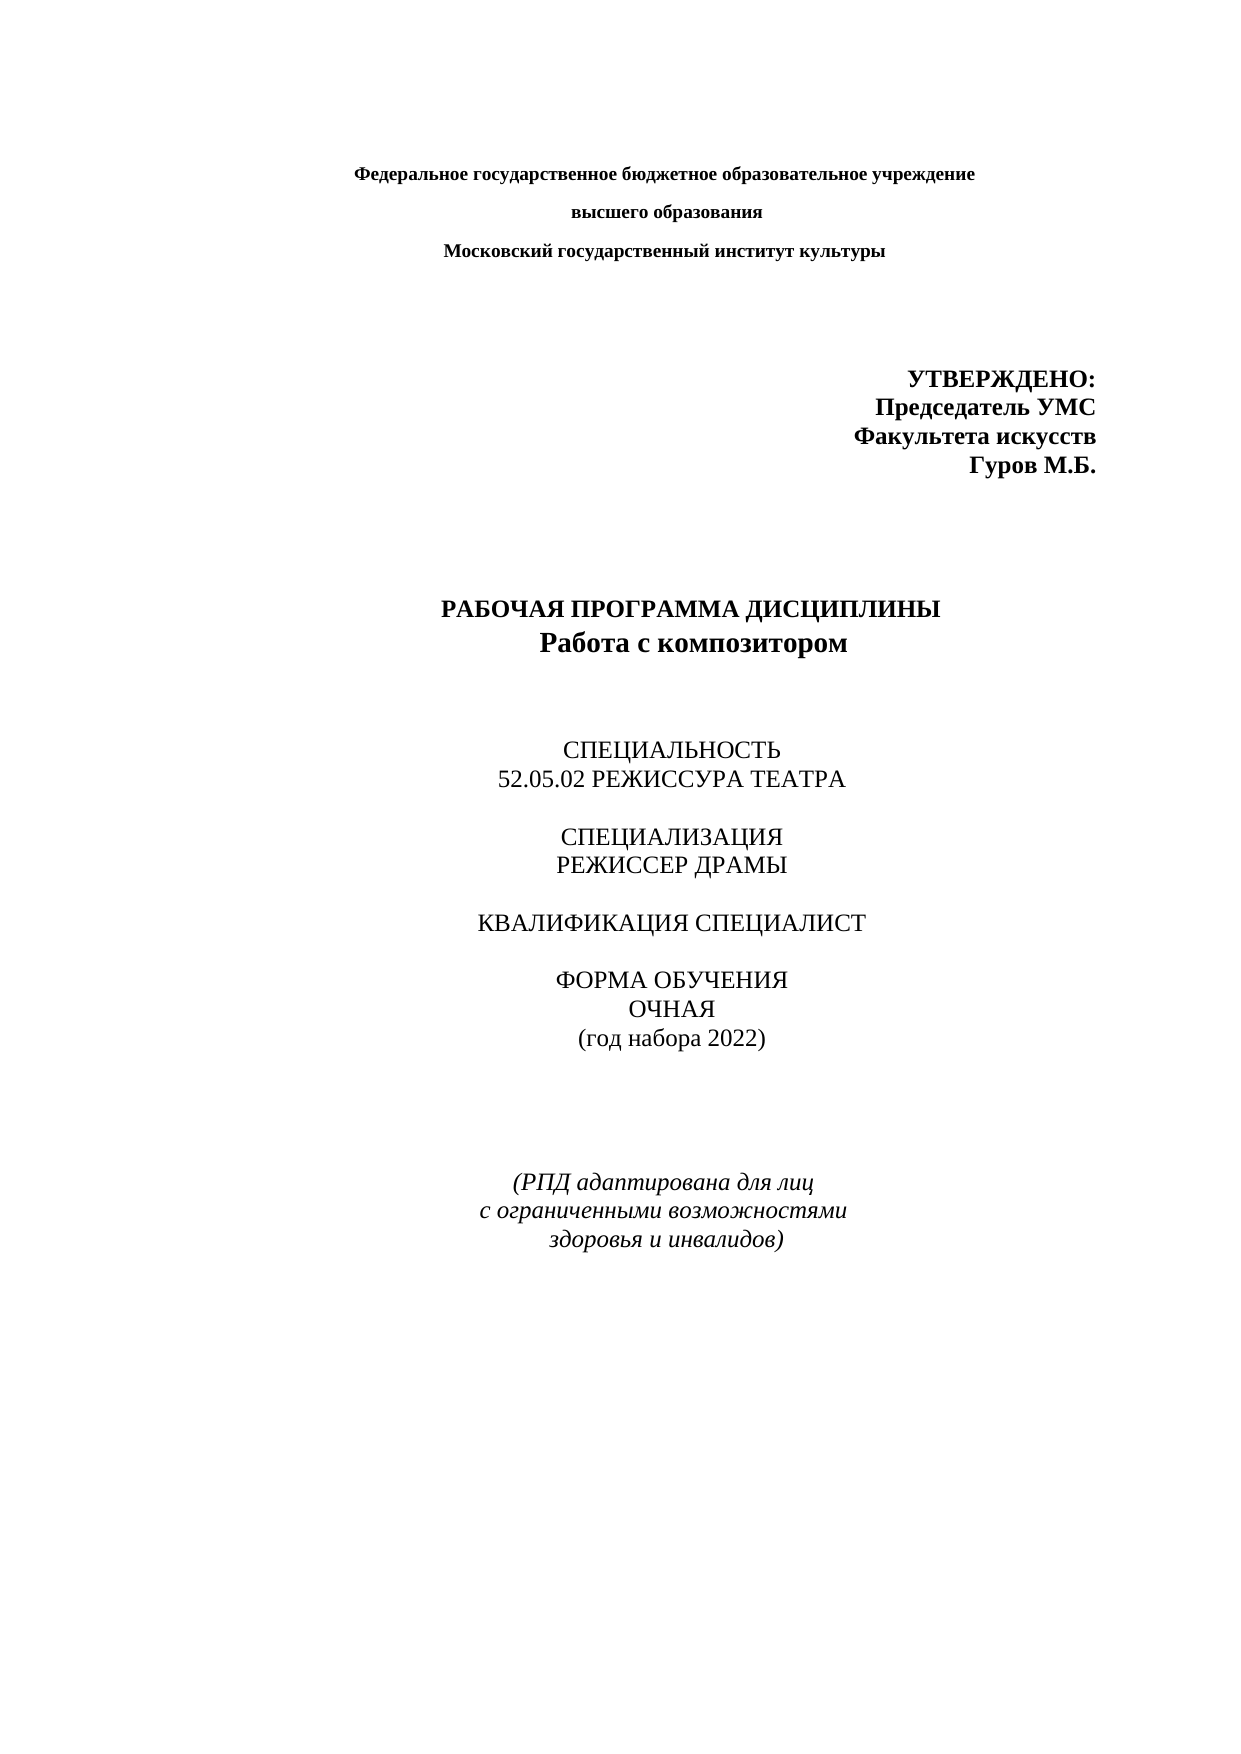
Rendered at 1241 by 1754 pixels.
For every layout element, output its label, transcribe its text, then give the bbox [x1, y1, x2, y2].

text (год набора 2022) [192, 1023, 1152, 1052]
text ОЧНАЯ [192, 994, 1152, 1023]
text КВАЛИФИКАЦИЯ СПЕЦИАЛИСТ [192, 908, 1152, 937]
text здоровья и инвалидов) [177, 1224, 1152, 1253]
text СПЕЦИАЛИЗАЦИЯ [192, 822, 1152, 850]
table_header УТВЕРЖДЕНО: Председатель УМС Факультета искусств Гуров М.Б. [665, 364, 1107, 479]
text Федеральное государственное бюджетное образовательное учреждение [177, 162, 1152, 201]
text ФОРМА ОБУЧЕНИЯ [192, 965, 1152, 994]
text высшего образования [177, 201, 1152, 239]
text РАБОЧАЯ ПРОГРАММА ДИСЦИПЛИНЫ Работа с композитором [177, 594, 1152, 659]
text (РПД адаптирована для лиц [177, 1167, 1152, 1195]
text 52.05.02 РЕЖИССУРА ТЕАТРА [192, 764, 1152, 793]
text Московский государственный институт культуры [177, 239, 1152, 277]
text с ограниченными возможностями [177, 1195, 1152, 1224]
text СПЕЦИАЛЬНОСТЬ [192, 735, 1152, 764]
text РЕЖИССЕР ДРАМЫ [192, 850, 1152, 879]
